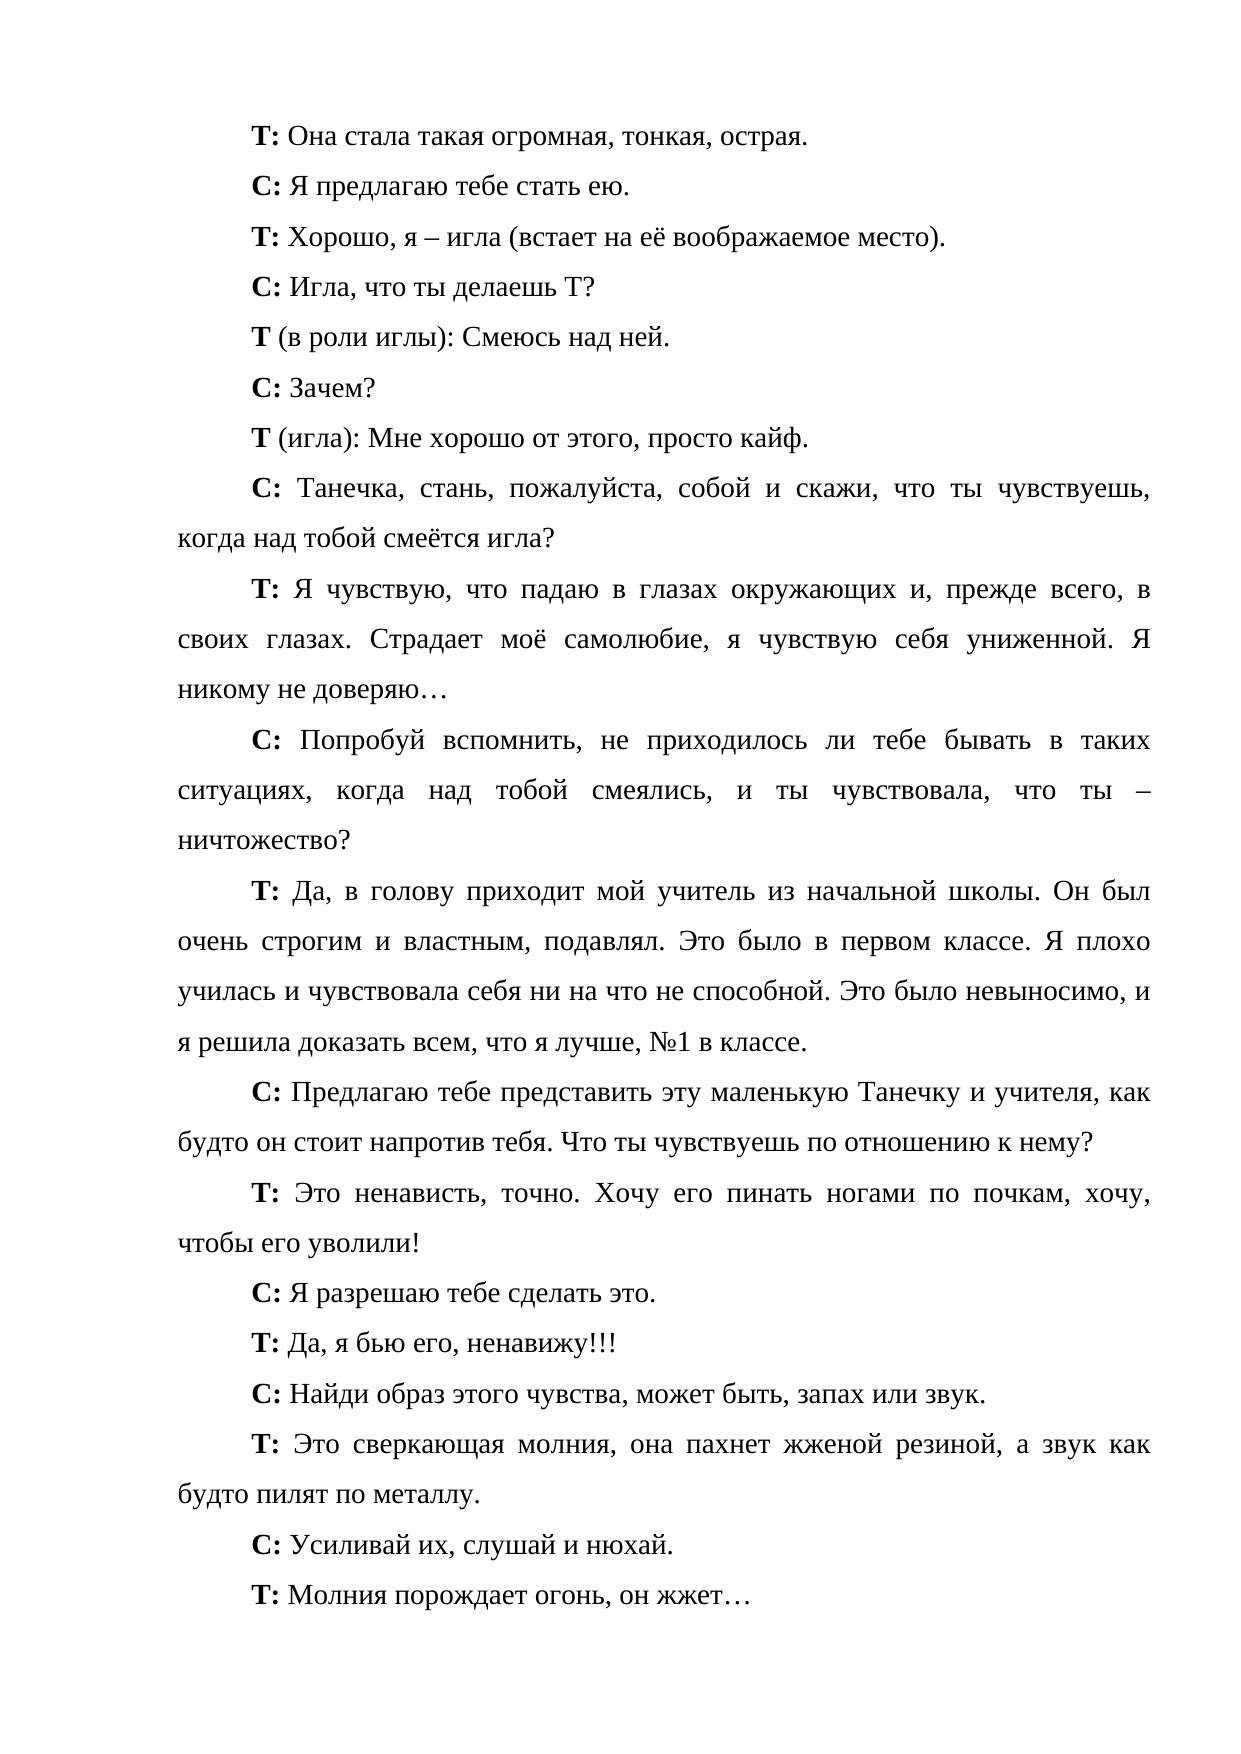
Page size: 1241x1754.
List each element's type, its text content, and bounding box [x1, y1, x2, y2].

text Т: Да, в голову приходит мой учитель из начальной школы. Он был очень строгим и властным, подавлял. Это было в первом классе. Я плохо училась и чувствовала себя ни на что не способной. Это было невыносимо, и я решила доказать всем, что я лучше, №1 в классе. [177, 873, 1152, 1057]
text Т: Я чувствую, что падаю в глазах окружающих и, прежде всего, в своих глазах. Страдает моё самолюбие, я чувствую себя униженной. Я никому не доверяю… [177, 571, 1152, 705]
text С: Усиливай их, слушай и нюхай. [177, 1527, 1152, 1560]
text С: Игла, что ты делаешь Т? [177, 269, 1152, 303]
text Т: Хорошо, я – игла (встает на её воображаемое место). [177, 219, 1152, 252]
text С: Я предлагаю тебе стать ею. [177, 168, 1152, 202]
text Т: Она стала такая огромная, тонкая, острая. [177, 118, 1152, 152]
text Т (игла): Мне хорошо от этого, просто кайф. [177, 420, 1152, 453]
text Т: Это сверкающая молния, она пахнет жженой резиной, а звук как будто пилят по металлу. [177, 1426, 1152, 1510]
text Т: Молния порождает огонь, он жжет… [177, 1577, 1152, 1611]
text С: Попробуй вспомнить, не приходилось ли тебе бывать в таких ситуациях, когда над тобой смеялись, и ты чувствовала, что ты – ничтожество? [177, 722, 1152, 856]
text С: Предлагаю тебе представить эту маленькую Танечку и учителя, как будто он стоит напротив тебя. Что ты чувствуешь по отношению к нему? [177, 1074, 1152, 1158]
text Т (в роли иглы): Смеюсь над ней. [177, 319, 1152, 353]
text С: Найди образ этого чувства, может быть, запах или звук. [177, 1376, 1152, 1409]
text С: Танечка, стань, пожалуйста, собой и скажи, что ты чувствуешь, когда над тобой смеётся игла? [177, 470, 1152, 554]
text Т: Да, я бью его, ненавижу!!! [177, 1326, 1152, 1359]
text С: Я разрешаю тебе сделать это. [177, 1275, 1152, 1309]
text Т: Это ненависть, точно. Хочу его пинать ногами по почкам, хочу, чтобы его уволили! [177, 1175, 1152, 1258]
text С: Зачем? [177, 370, 1152, 403]
